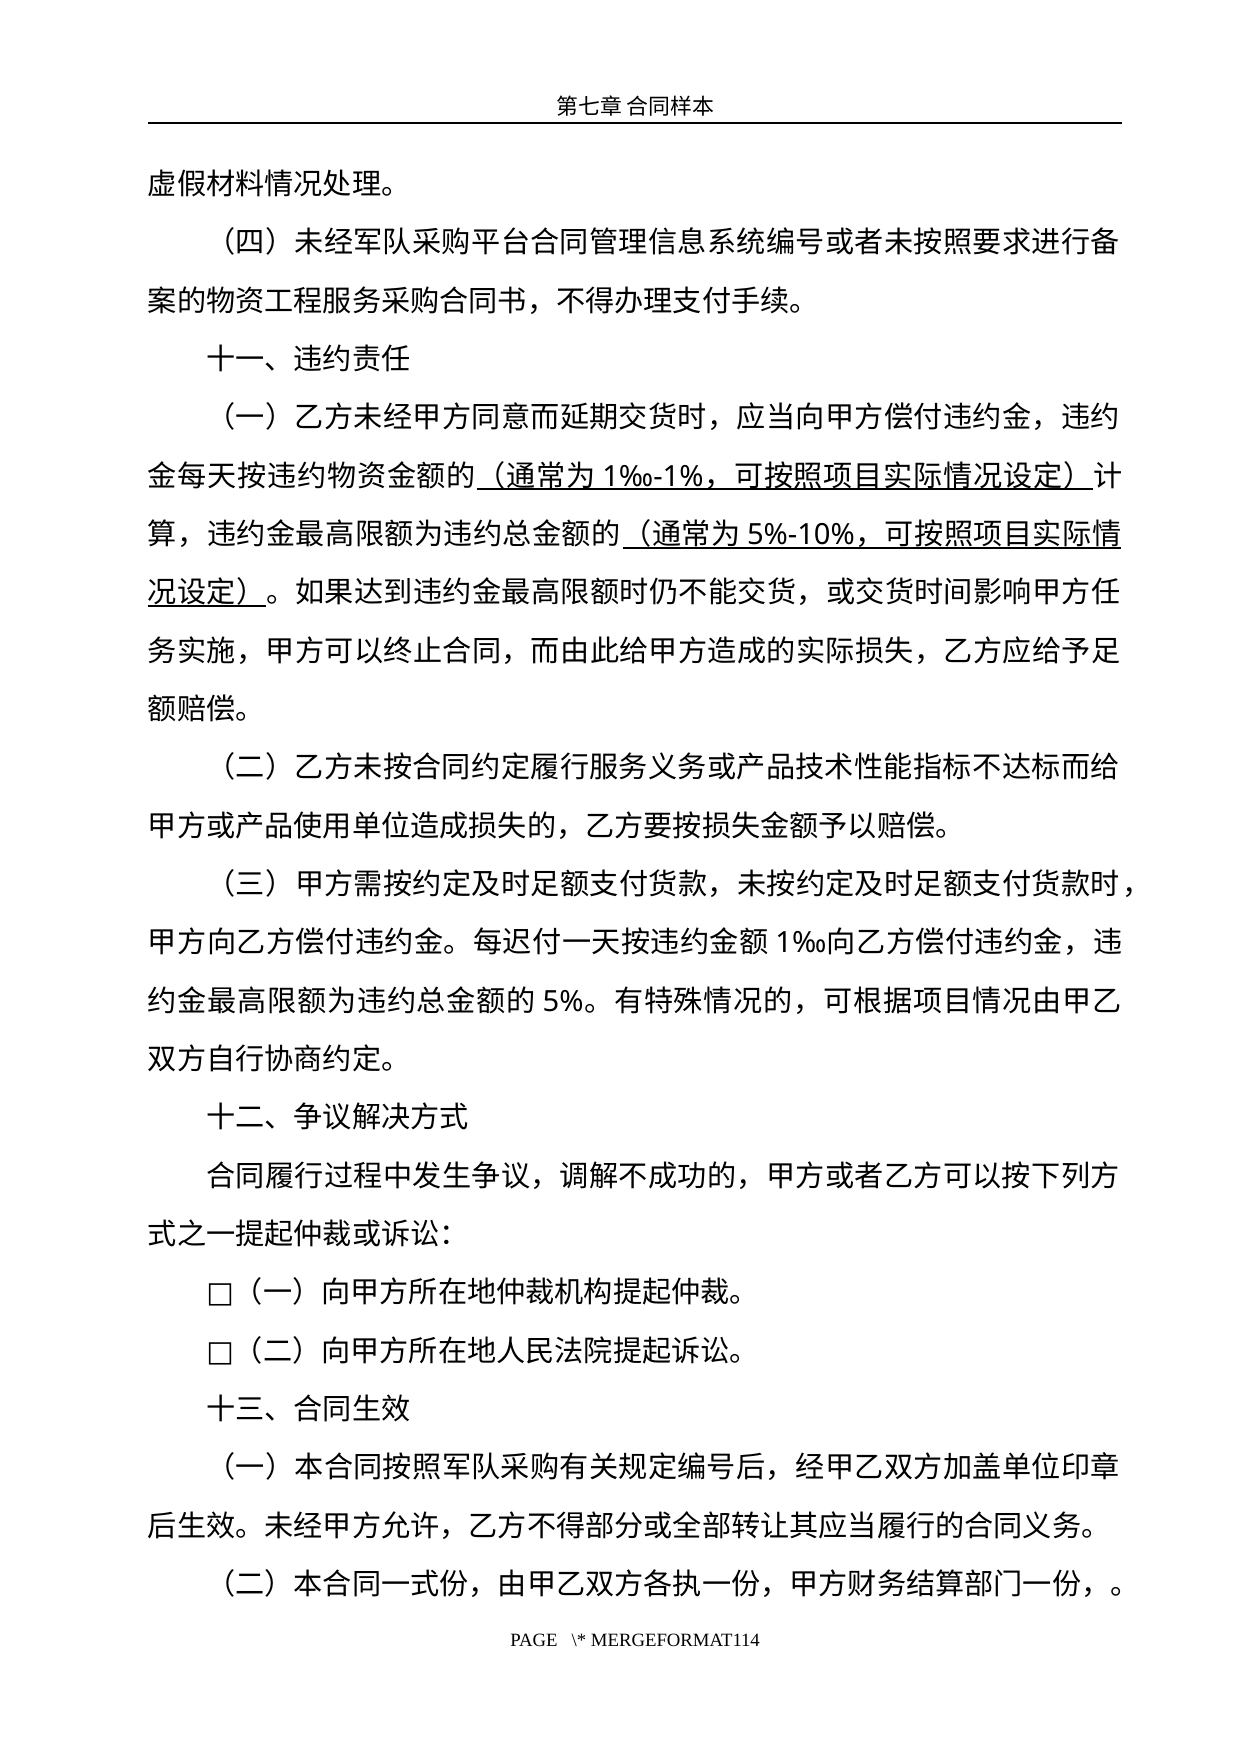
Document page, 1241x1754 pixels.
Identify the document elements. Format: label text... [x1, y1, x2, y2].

subtitle 十一、违约责任 [148, 323, 1122, 381]
text （二）本合同一式份，由甲乙双方各执一份，甲方财务结算部门一份，。 [148, 1548, 1122, 1606]
text （三）甲方需按约定及时足额支付货款，未按约定及时足额支付货款时，甲方向乙方偿付违约金。每迟付一天按违约金额1‰向乙方偿付违约金，违约金最高限额为违约总金额的5%。有特殊情况的，可根据项目情况由甲乙双方自行协商约定。 [148, 848, 1122, 1081]
text （一）本合同按照军队采购有关规定编号后，经甲乙双方加盖单位印章后生效。未经甲方允许，乙方不得部分或全部转让其应当履行的合同义务。 [148, 1431, 1122, 1548]
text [148, 148, 1122, 206]
text （一）乙方未经甲方同意而延期交货时，应当向甲方偿付违约金，违约金每天按违约物资金额的（通常为1‰-1%，可按照项目实际情况设定）计算，违约金最高限额为违约总金额的（通常为5%-10%，可按照项目实际情况设定）。如果达到违约金最高限额时仍不能交货，或交货时间影响甲方任务实施，甲方可以终止合同，而由此给甲方造成的实际损失，乙方应给予足额赔偿。 [148, 381, 1122, 731]
subtitle 十三、合同生效 [148, 1373, 1122, 1431]
text （四）未经军队采购平台合同管理信息系统编号或者未按照要求进行备案的物资工程服务采购合同书，不得办理支付手续。 [148, 206, 1122, 323]
text 合同履行过程中发生争议，调解不成功的，甲方或者乙方可以按下列方式之一提起仲裁或诉讼： [148, 1139, 1122, 1256]
text （二）乙方未按合同约定履行服务义务或产品技术性能指标不达标而给甲方或产品使用单位造成损失的，乙方要按损失金额予以赔偿。 [148, 731, 1122, 848]
text □（一）向甲方所在地仲裁机构提起仲裁。 [148, 1256, 1122, 1314]
text □（二）向甲方所在地人民法院提起诉讼。 [148, 1314, 1122, 1373]
subtitle 十二、争议解决方式 [148, 1081, 1122, 1139]
